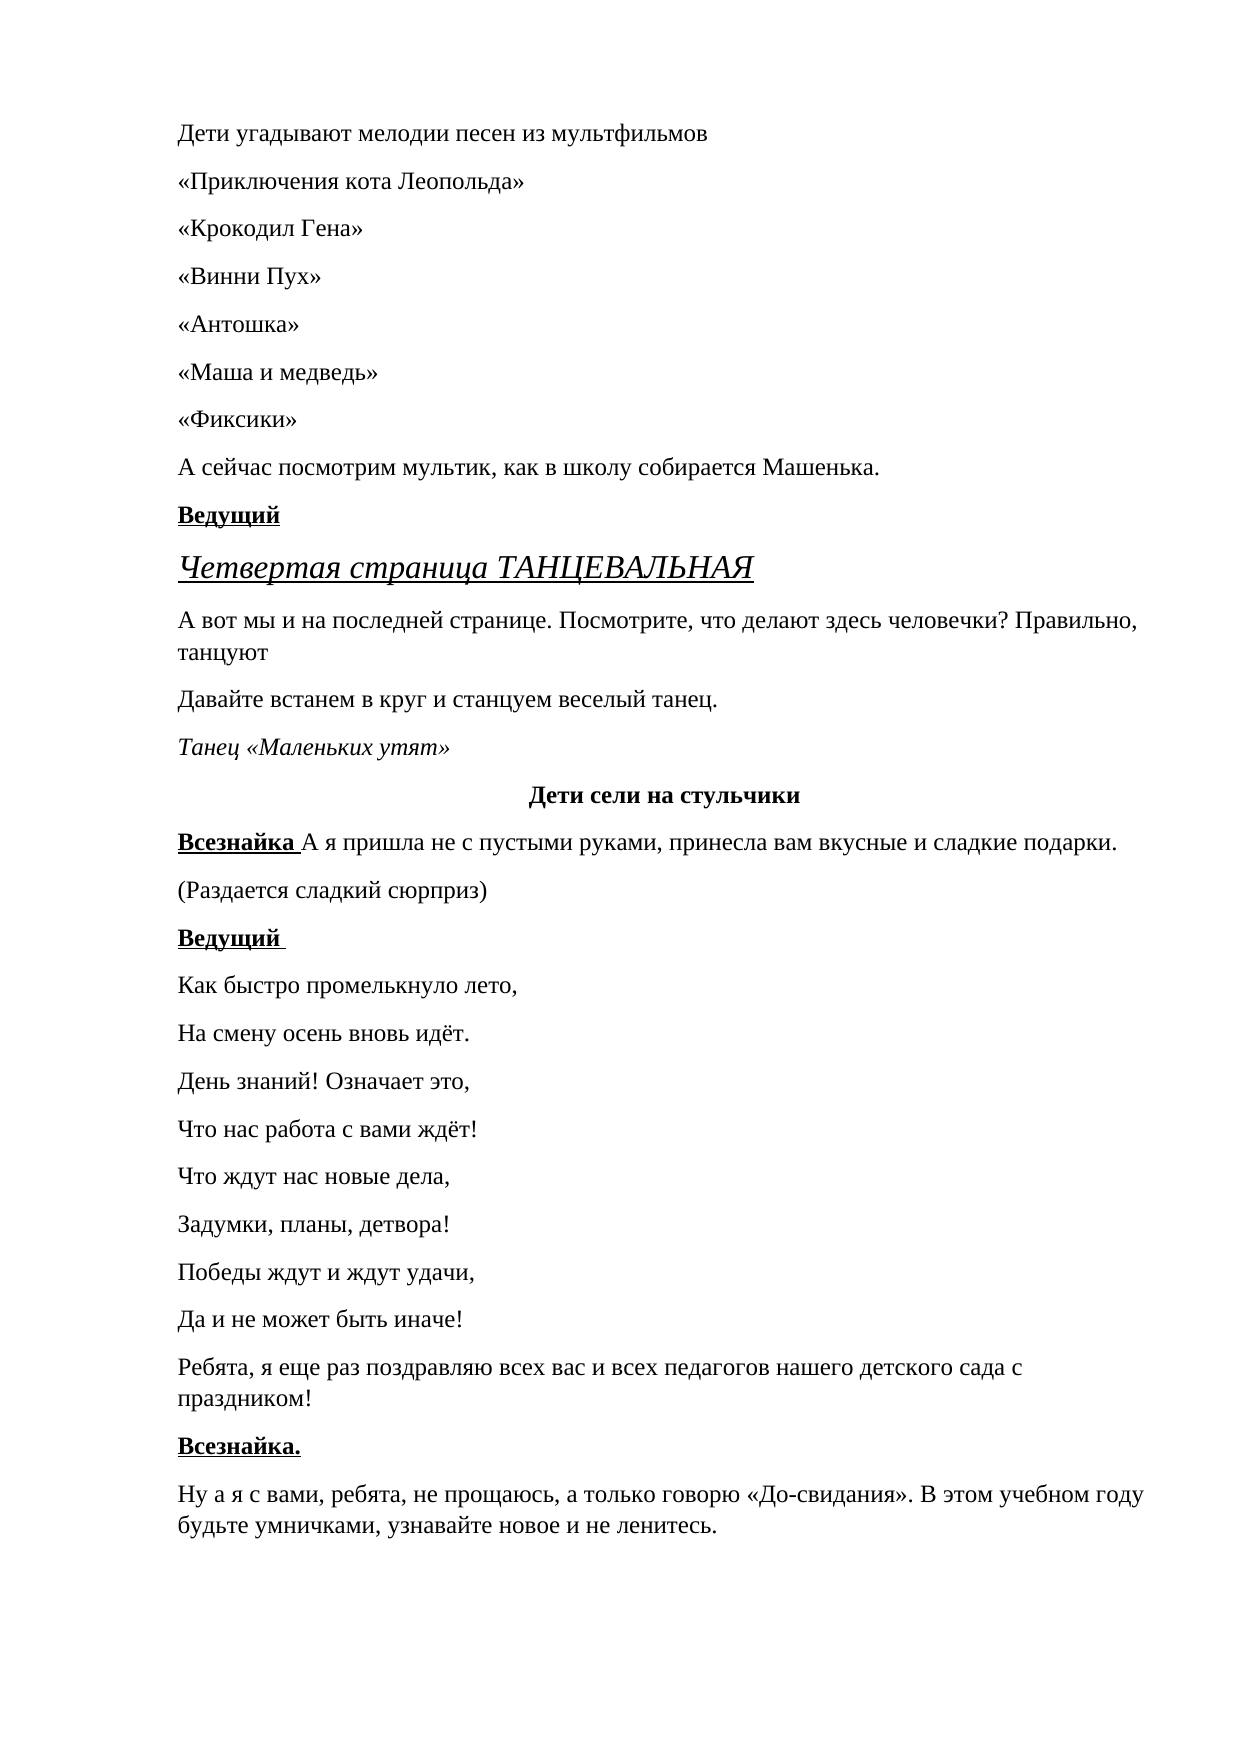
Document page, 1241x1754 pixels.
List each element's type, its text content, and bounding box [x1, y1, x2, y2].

text «Винни Пух» [177, 261, 1152, 290]
text Дети сели на стульчики [177, 780, 1152, 808]
text А вот мы и на последней странице. Посмотрите, что делают здесь человечки? Правильно, танцуют [177, 606, 1152, 665]
text Всезнайка. [177, 1431, 1152, 1460]
text Всезнайка А я пришла не с пустыми руками, принесла вам вкусные и сладкие подарки. [177, 827, 1152, 856]
text А сейчас посмотрим мультик, как в школу собирается Машенька. [177, 452, 1152, 481]
text «Фиксики» [177, 404, 1152, 433]
text Танец «Маленьких утят» [177, 732, 1152, 761]
text Что нас работа с вами ждёт! [177, 1114, 1152, 1142]
text Что ждут нас новые дела, [177, 1161, 1152, 1190]
text «Крокодил Гена» [177, 213, 1152, 242]
text День знаний! Означает это, [177, 1066, 1152, 1095]
text Давайте встанем в круг и станцуем веселый танец. [177, 684, 1152, 713]
text «Маша и медведь» [177, 357, 1152, 385]
text Как быстро промелькнуло лето, [177, 971, 1152, 999]
text Четвертая страница ТАНЦЕВАЛЬНАЯ [177, 547, 1152, 586]
text На смену осень вновь идёт. [177, 1018, 1152, 1047]
text «Приключения кота Леопольда» [177, 166, 1152, 194]
text Победы ждут и ждут удачи, [177, 1257, 1152, 1286]
text Ребята, я еще раз поздравляю всех вас и всех педагогов нашего детского сада с праздником! [177, 1352, 1152, 1412]
text Дети угадывают мелодии песен из мультфильмов [177, 118, 1152, 147]
text Да и не может быть иначе! [177, 1304, 1152, 1333]
text Ну а я с вами, ребята, не прощаюсь, а только говорю «До-свидания». В этом учебном году будьте умничками, узнавайте новое и не ленитесь. [177, 1479, 1152, 1538]
text Ведущий [177, 923, 1152, 952]
text Задумки, планы, детвора! [177, 1209, 1152, 1238]
text Ведущий [177, 500, 1152, 528]
text (Раздается сладкий сюрприз) [177, 875, 1152, 904]
text «Антошка» [177, 309, 1152, 338]
